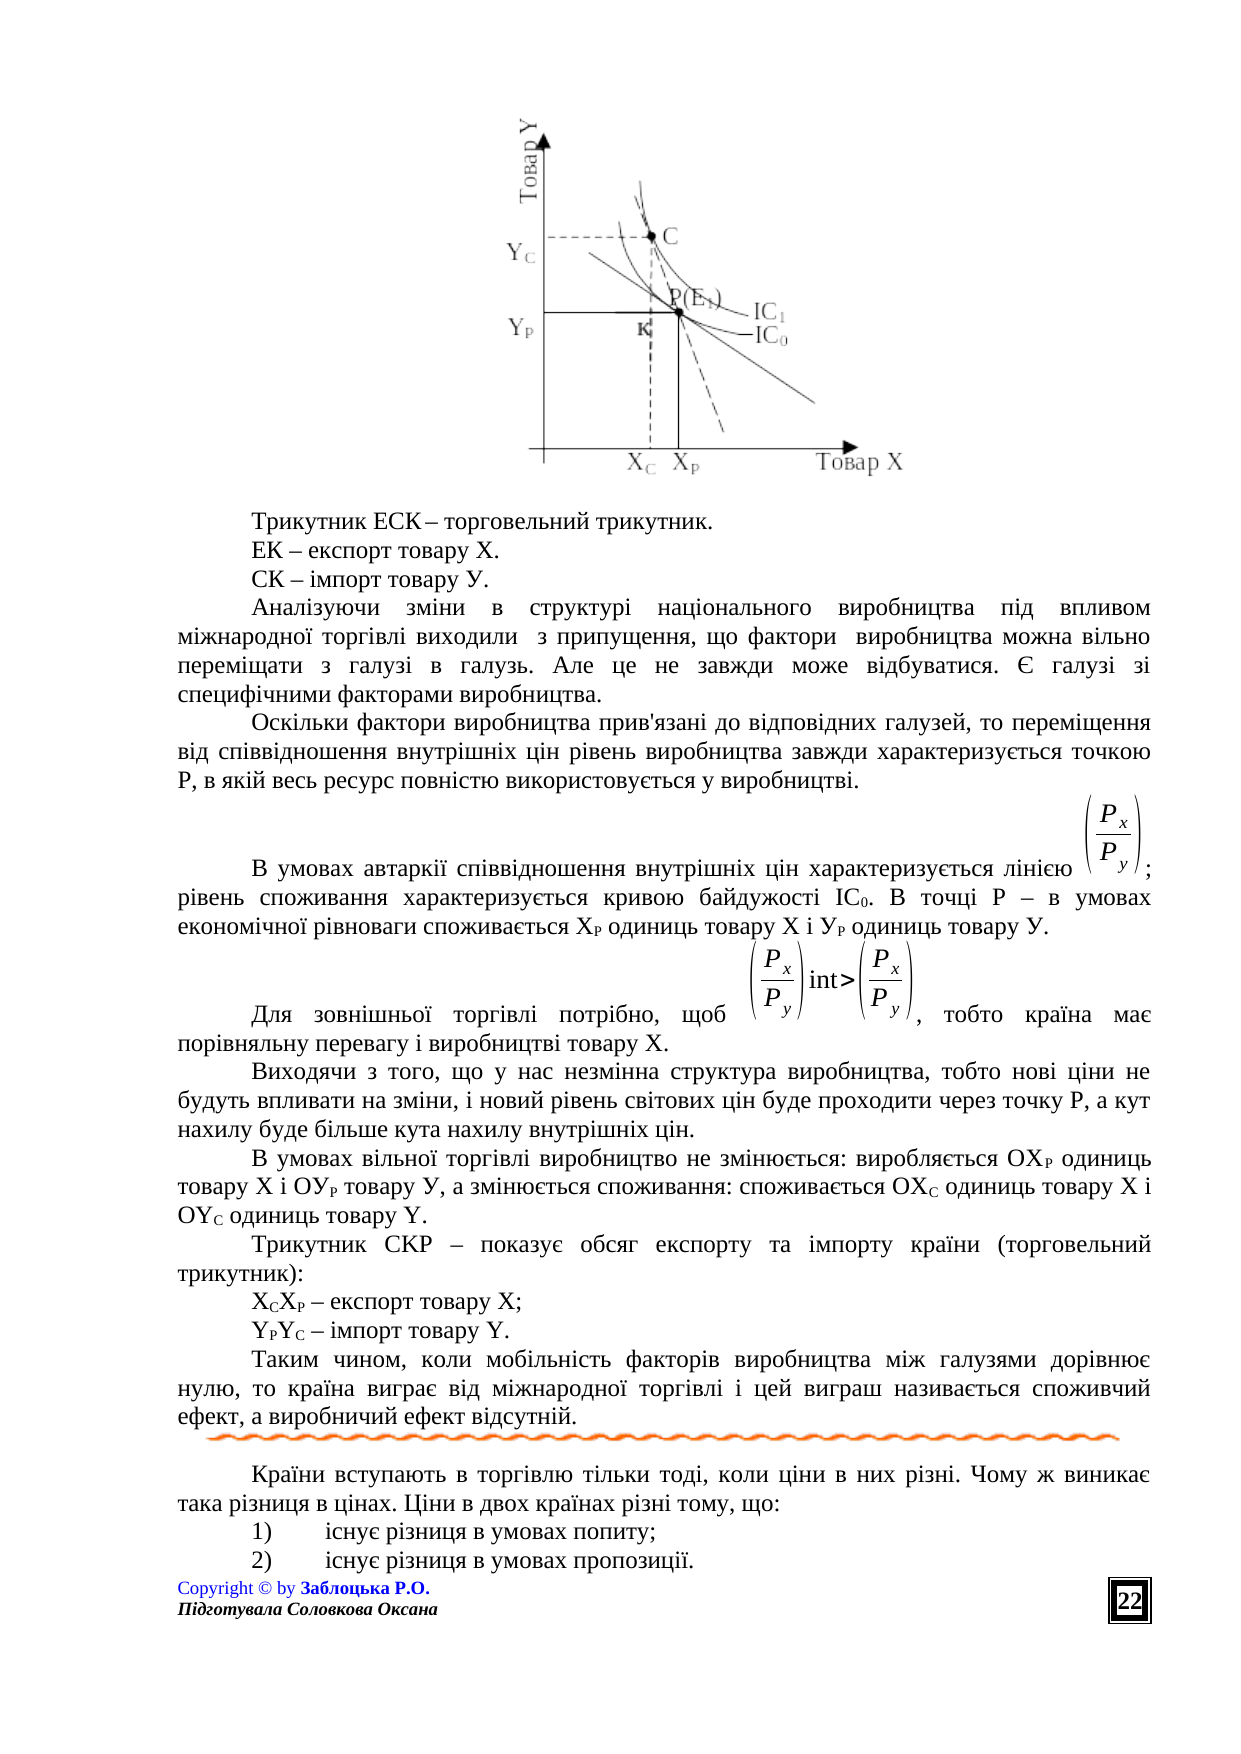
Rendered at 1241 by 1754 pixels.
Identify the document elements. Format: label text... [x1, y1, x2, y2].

text Трикутник CKP – показує обсяг експорту та імпорту країни (торговельний трикутник): [177, 1229, 1152, 1286]
text Оскільки фактори виробництва прив'язані до відповідних галузей, то переміщення від співвідношення внутрішніх цін рівень виробництва завжди характеризується точкою Р, в якій весь ресурс повністю використовується у виробництві. [177, 707, 1152, 794]
text XCXP – експорт товару Х; [177, 1286, 1152, 1315]
text 2) існує різниця в умовах пропозиції. [177, 1545, 1152, 1574]
text Таким чином, коли мобільність факторів виробництва між галузями дорівнює нулю, то країна виграє від міжнародної торгівлі і цей виграш називається споживчий ефект, а виробничий ефект відсутній. [177, 1344, 1152, 1430]
text СК – імпорт товару У. [177, 564, 1152, 592]
text В умовах вільної торгівлі виробництво не змінюється: виробляється ОХP одиниць товару Х і ОУP товару У, а змінюється споживання: споживається ОХC одиниць товару Х і ОYC одиниць товару Y. [177, 1143, 1152, 1229]
text 1) існує різниця в умовах попиту; [177, 1516, 1152, 1545]
text Аналізуючи зміни в структурі національного виробництва під впливом міжнародної торгівлі виходили з припущення, що фактори виробництва можна вільно переміщати з галузі в галузь. Але це не завжди може відбуватися. Є галузі зі специфічними факторами виробництва. [177, 592, 1152, 707]
text Для зовнішньої торгівлі потрібно, щоб , тобто країна має порівняльну перевагу і виробництві товару Х. [177, 939, 1152, 1056]
picture [195, 1430, 1134, 1446]
text В умовах автаркії співвідношення внутрішніх цін характеризується лінією ; рівень споживання характеризується кривою байдужості ІС0. В точці Р – в умовах економічної рівноваги споживається ХP одиниць товару Х і УP одиниць товару У. [177, 794, 1152, 939]
text Країни вступають в торгівлю тільки тоді, коли ціни в них різні. Чому ж виникає така різниця в цінах. Ціни в двох країнах різні тому, що: [177, 1459, 1152, 1516]
text ЕК – експорт товару Х. [177, 535, 1152, 564]
text YPYC – імпорт товару Y. [177, 1315, 1152, 1344]
text Виходячи з того, що у нас незмінна структура виробництва, тобто нові ціни не будуть впливати на зміни, і новий рівень світових цін буде проходити через точку Р, а кут нахилу буде більше кута нахилу внутрішніх цін. [177, 1056, 1152, 1143]
text Трикутник ЕСК – торговельний трикутник. [177, 506, 1152, 535]
